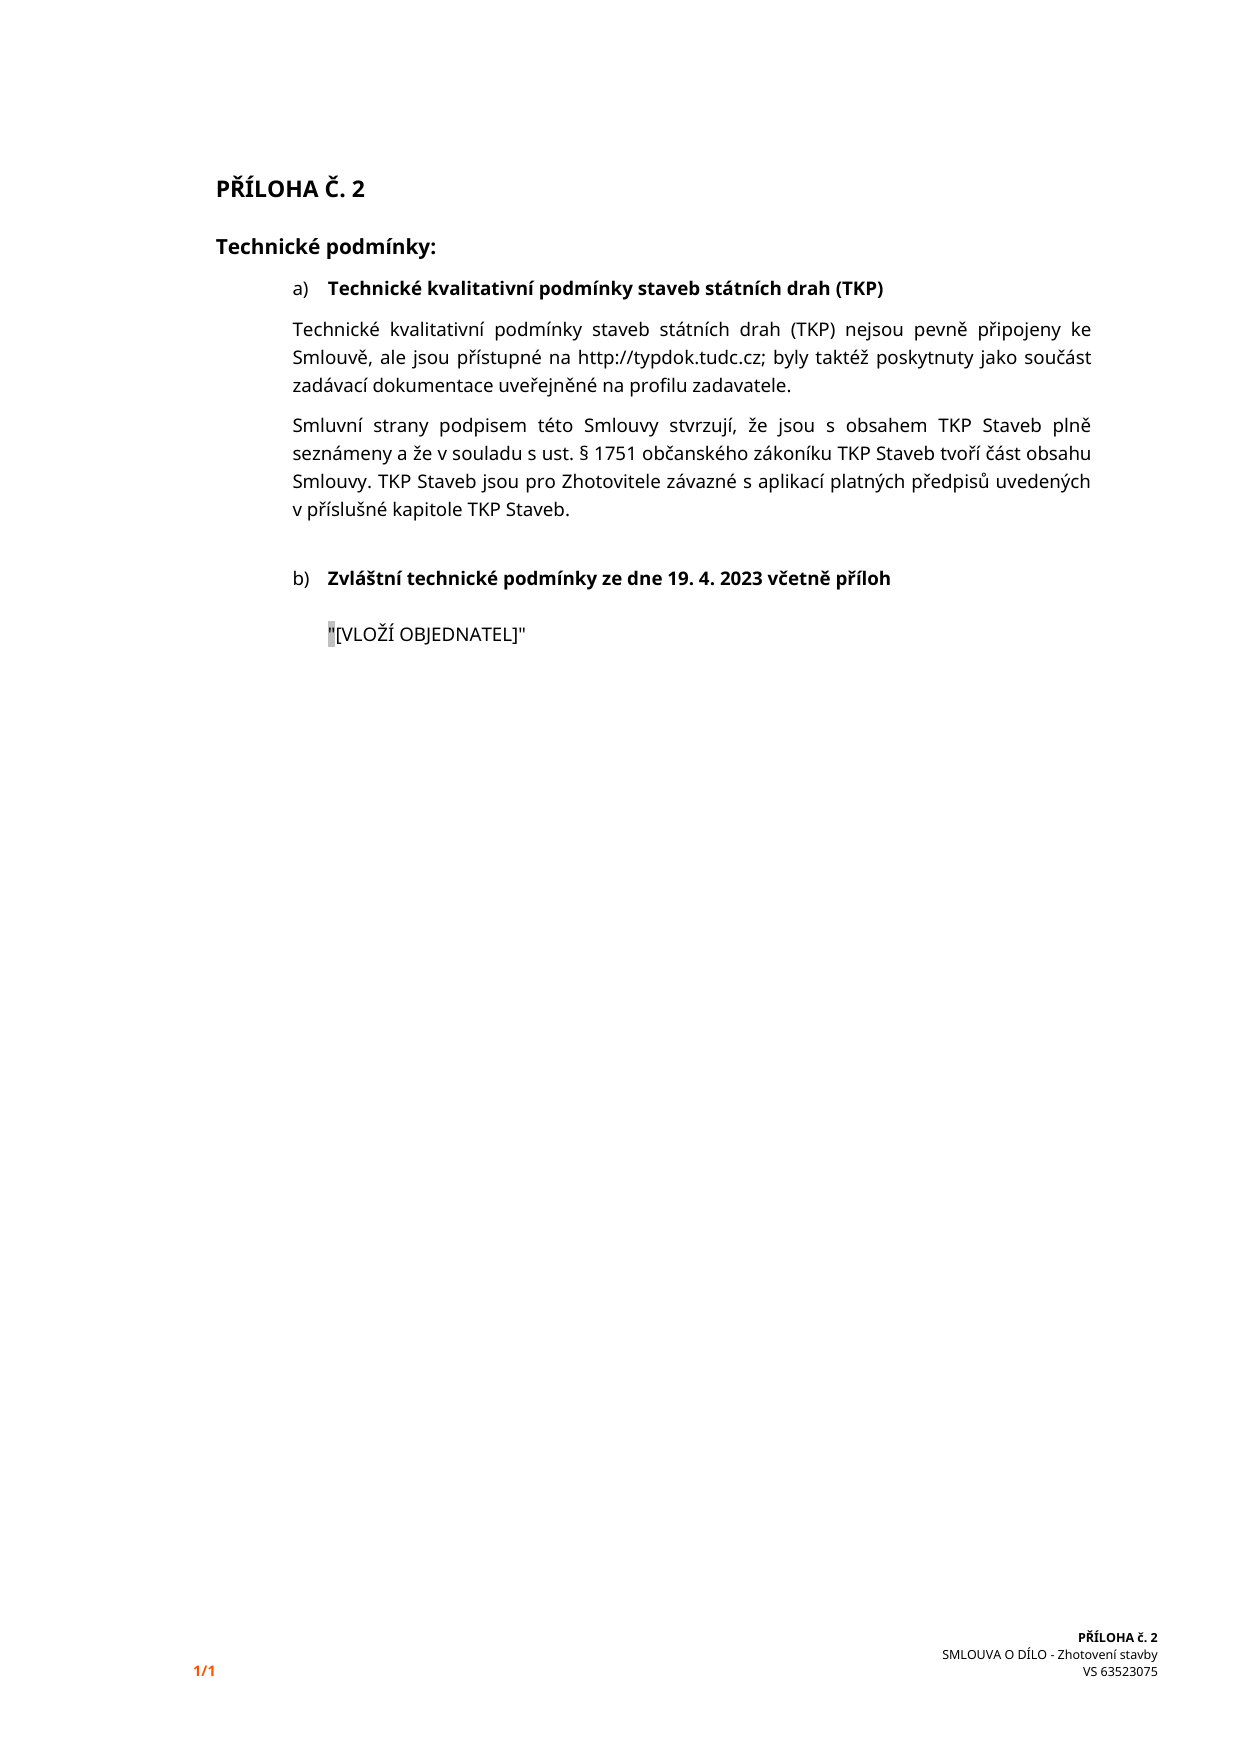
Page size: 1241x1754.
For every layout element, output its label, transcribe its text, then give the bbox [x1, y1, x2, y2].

text Technické podmínky: [216, 232, 1093, 260]
text Smluvní strany podpisem této Smlouvy stvrzují, že jsou s obsahem TKP Staveb plně seznámeny a že v souladu s ust. § 1751 občanského zákoníku TKP Staveb tvoří část obsahu Smlouvy. TKP Staveb jsou pro Zhotovitele závazné s aplikací platných předpisů uvedených v příslušné kapitole TKP Staveb. [292, 413, 1093, 522]
text Zvláštní technické podmínky ze dne 19. 4. 2023 včetně příloh [292, 565, 1093, 591]
text Technické kvalitativní podmínky staveb státních drah (TKP) nejsou pevně připojeny ke Smlouvě, ale jsou přístupné na http://typdok.tudc.cz; byly taktéž poskytnuty jako součást zadávací dokumentace uveřejněné na profilu zadavatele. [292, 316, 1093, 398]
list Technické kvalitativní podmínky staveb státních drah (TKP) [292, 276, 1093, 301]
text Příloha č. 2 [216, 172, 1093, 204]
